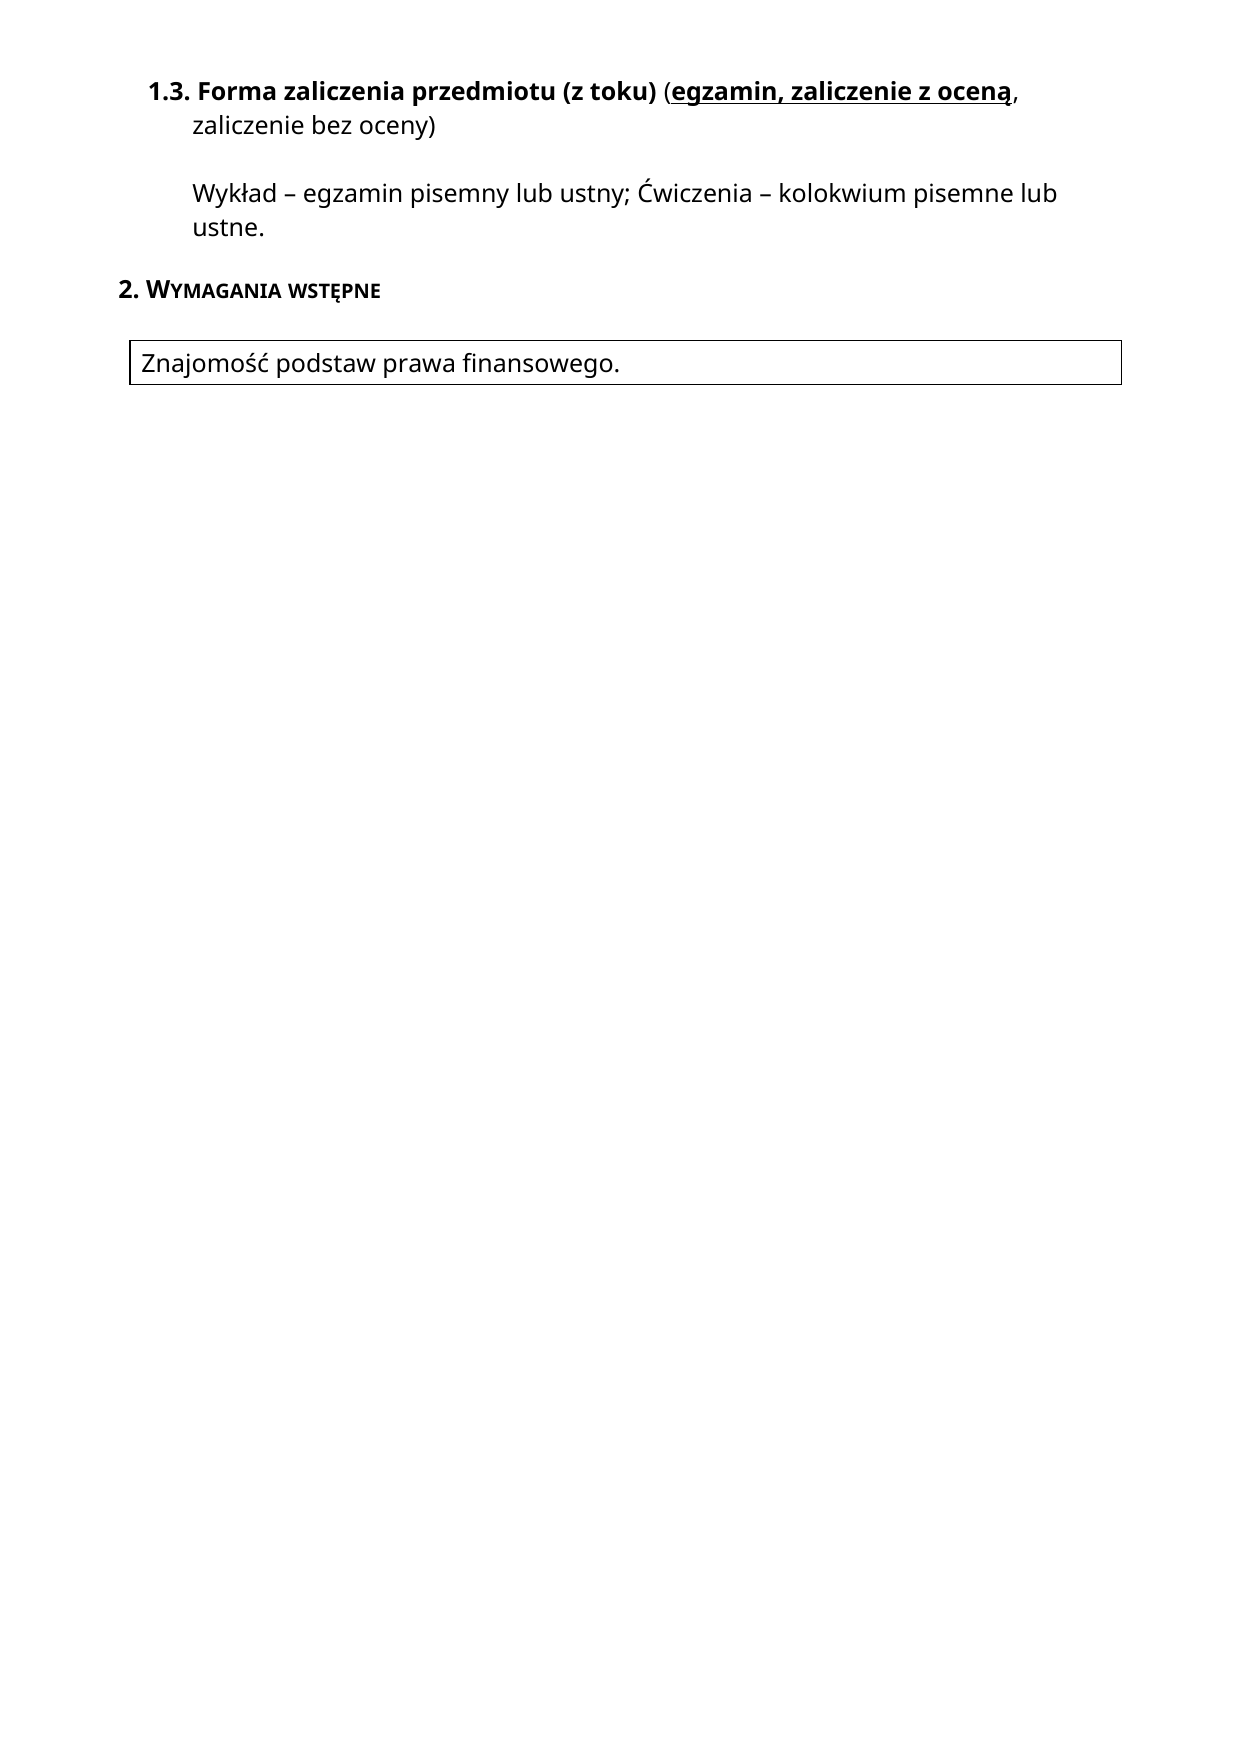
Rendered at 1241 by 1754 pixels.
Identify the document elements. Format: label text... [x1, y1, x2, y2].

text Wykład – egzamin pisemny lub ustny; Ćwiczenia – kolokwium pisemne lub ustne. [192, 176, 1122, 244]
table_header Znajomość podstaw prawa finansowego. [131, 341, 1121, 384]
text 1.3. Forma zaliczenia przedmiotu (z toku) (egzamin, zaliczenie z oceną, zaliczenie bez oceny) [148, 74, 1137, 142]
text 2. Wymagania wstępne [118, 272, 1122, 306]
